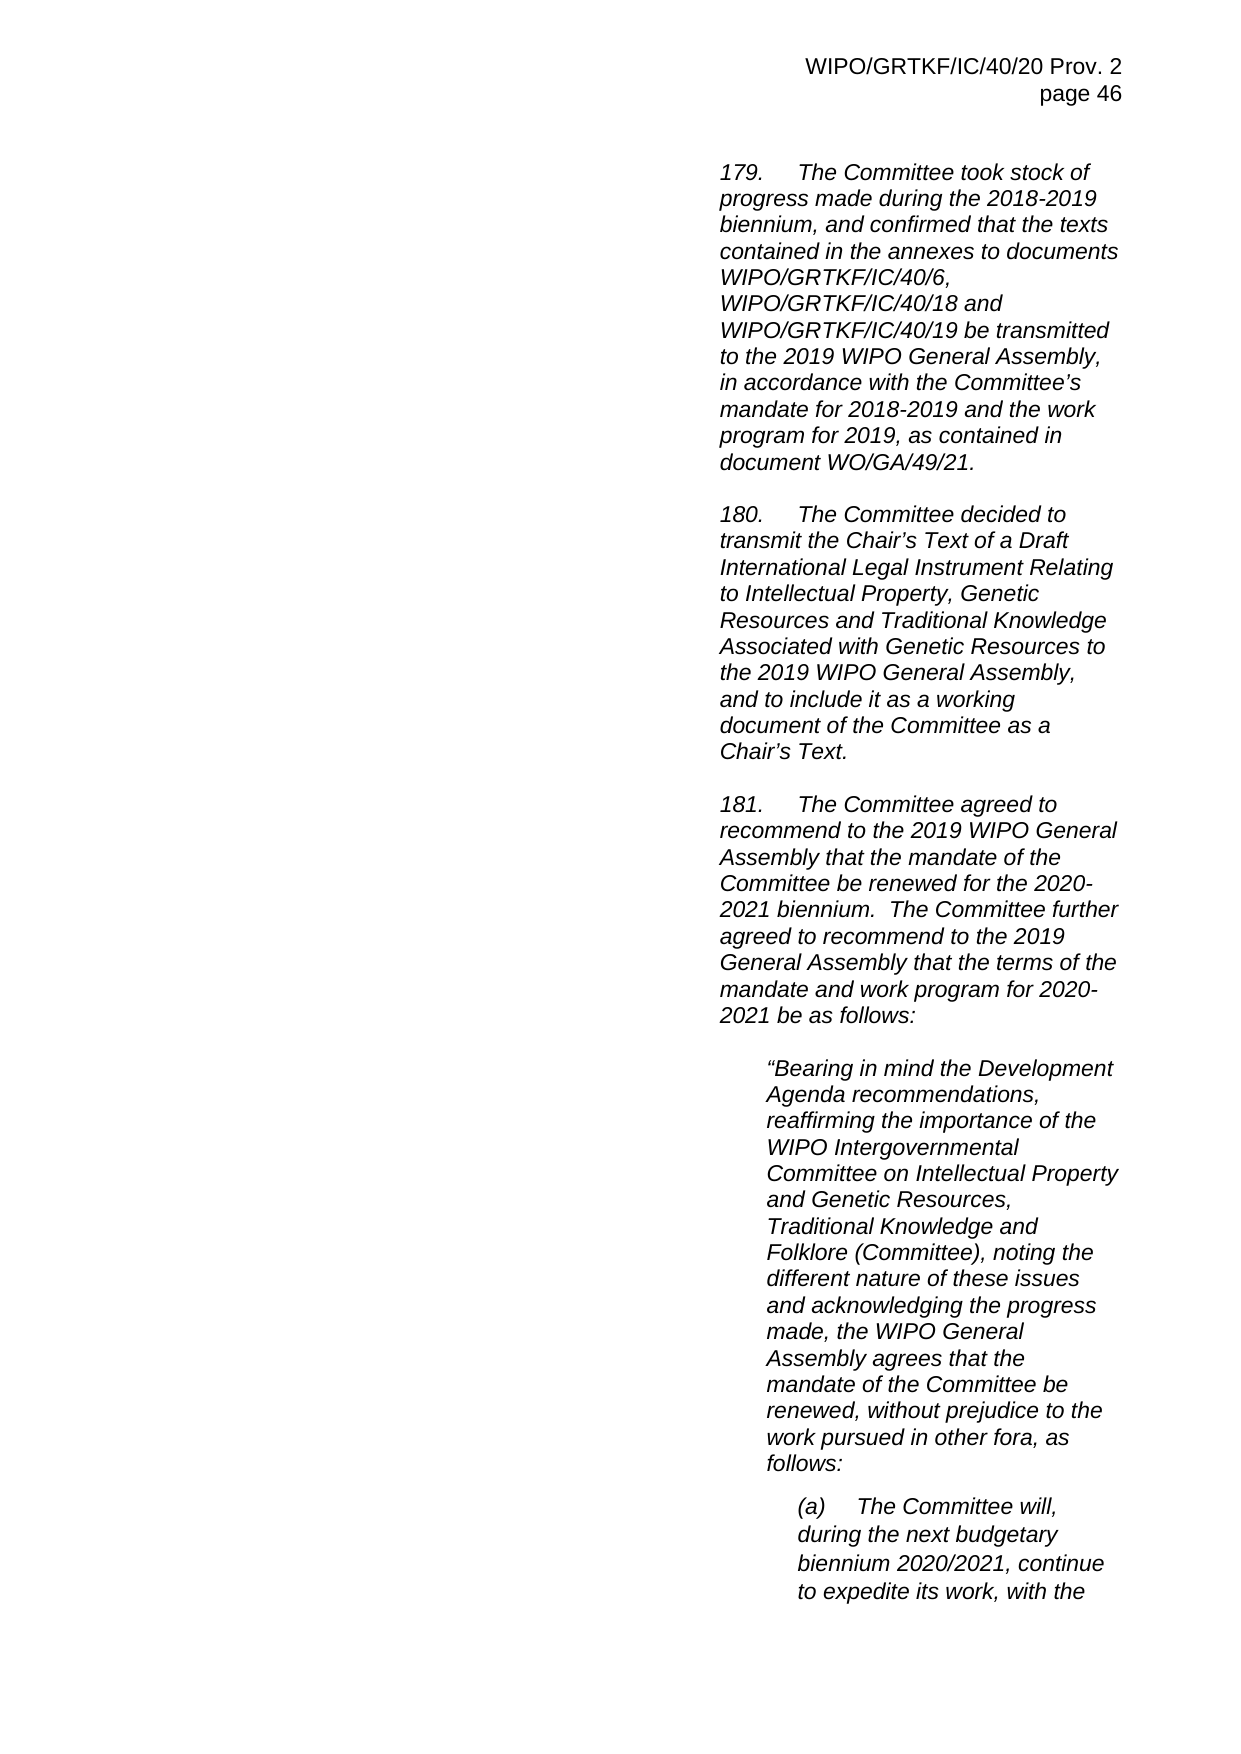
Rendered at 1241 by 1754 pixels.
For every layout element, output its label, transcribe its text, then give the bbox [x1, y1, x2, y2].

text “Bearing in mind the Development Agenda recommendations, reaffirming the importance of the WIPO Intergovernmental Committee on Intellectual Property and Genetic Resources, Traditional Knowledge and Folklore (Committee), noting the different nature of these issues and acknowledging the progress made, the WIPO General Assembly agrees that the mandate of the Committee be renewed, without prejudice to the work pursued in other fora, as follows: [766, 1054, 1122, 1476]
list The Committee decided to transmit the Chair’s Text of a Draft International Legal Instrument Relating to Intellectual Property, Genetic Resources and Traditional Knowledge Associated with Genetic Resources to the 2019 WIPO General Assembly, and to include it as a working document of the Committee as a Chair’s Text. [719, 501, 1122, 765]
list The Committee took stock of progress made during the 2018-2019 biennium, and confirmed that the texts contained in the annexes to documents WIPO/GRTKF/IC/40/6, WIPO/GRTKF/IC/40/18 and WIPO/GRTKF/IC/40/19 be transmitted to the 2019 WIPO General Assembly, in accordance with the Committee’s mandate for 2018-2019 and the work program for 2019, as contained in document WO/GA/49/21. [719, 158, 1122, 475]
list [797, 1493, 1122, 1605]
list The Committee agreed to recommend to the 2019 WIPO General Assembly that the mandate of the Committee be renewed for the 2020-2021 biennium. The Committee further agreed to recommend to the 2019 General Assembly that the terms of the mandate and work program for 2020-2021 be as follows: [719, 791, 1122, 1028]
